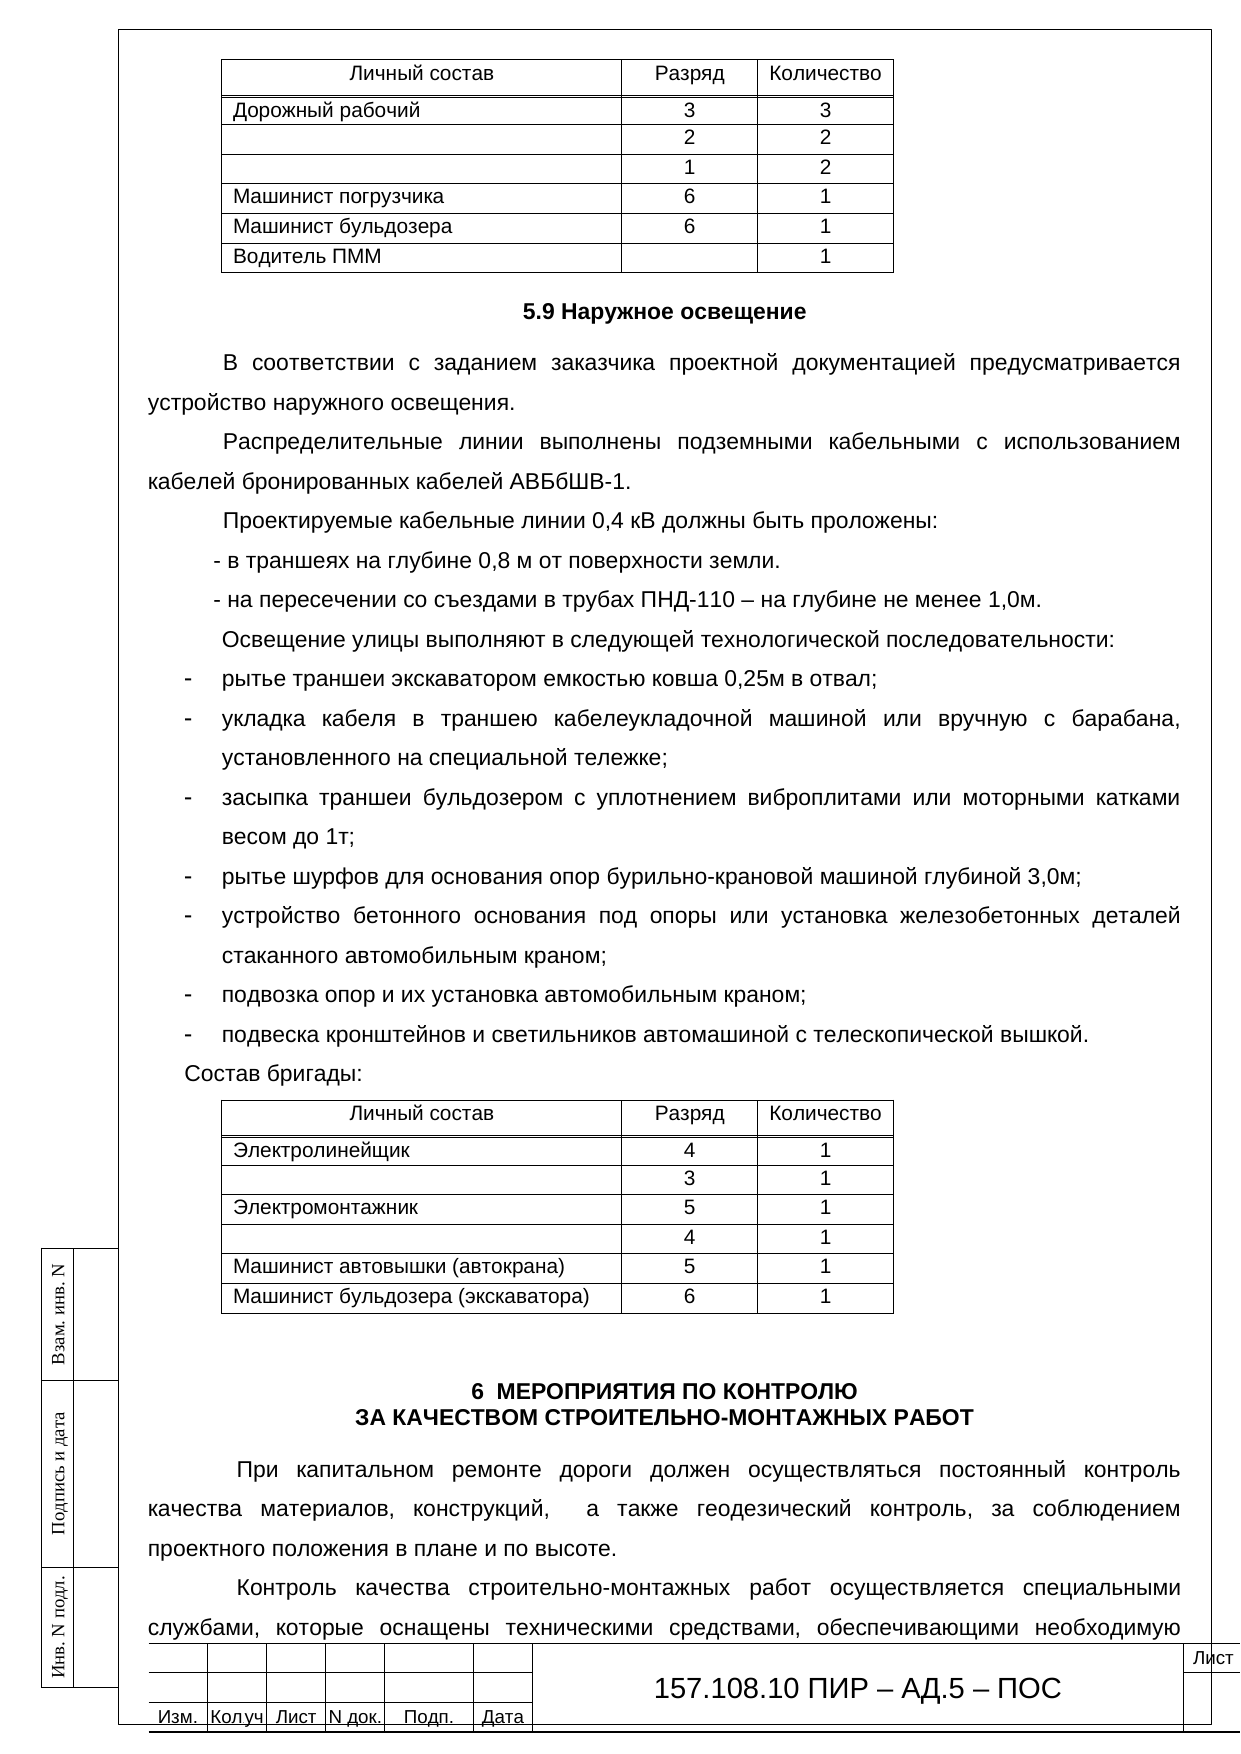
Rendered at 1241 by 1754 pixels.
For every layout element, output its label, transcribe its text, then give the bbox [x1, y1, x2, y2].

table_cell Машинист автовышки (автокрана) [222, 1254, 621, 1283]
table_cell Машинист бульдозера (экскаватора) [222, 1284, 621, 1312]
text Проектируемые кабельные линии 0,4 кВ должны быть проложены: [148, 507, 1181, 534]
table_cell 6 [622, 1284, 757, 1312]
text Распределительные линии выполнены подземными кабельными с использованием кабелей бронированных кабелей АВБбШВ-1. [148, 428, 1181, 494]
table_cell Машинист бульдозера [222, 214, 621, 242]
table_cell 1 [758, 1166, 893, 1194]
table_cell [222, 155, 621, 183]
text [148, 1574, 1181, 1640]
table_cell 3 [622, 1166, 757, 1194]
subtitle ЗА КАЧЕСТВОМ СТРОИТЕЛЬНО-МОНТАЖНЫХ РАБОТ [148, 1404, 1181, 1431]
table_cell [222, 125, 621, 154]
table_header Личный состав [222, 1101, 621, 1135]
table_cell [622, 244, 757, 272]
table_cell 1 [758, 214, 893, 242]
list рытье шурфов для основания опор бурильно-крановой машиной глубиной 3,0м; [184, 863, 1181, 889]
list засыпка траншеи бульдозером с уплотнением виброплитами или моторными катками весом до 1т; [184, 784, 1181, 849]
table_cell [222, 1166, 621, 1194]
table_cell [222, 1225, 621, 1253]
text - на пересечении со съездами в трубах ПНД-110 – на глубине не менее 1,0м. [148, 586, 1181, 613]
text Состав бригады: [148, 1060, 1181, 1086]
table_cell Машинист погрузчика [222, 184, 621, 213]
list подвозка опор и их установка автомобильным краном; [184, 981, 1181, 1007]
table_header Количество [758, 1101, 893, 1135]
subtitle 6 МЕРОПРИЯТИЯ ПО КОНТРОЛЮ [148, 1378, 1181, 1404]
table_cell 5 [622, 1195, 757, 1224]
subtitle 5.9 Наружное освещение [148, 298, 1181, 324]
table_cell 1 [758, 1284, 893, 1312]
table_cell 1 [758, 184, 893, 213]
table_cell 6 [622, 184, 757, 213]
table_cell 1 [758, 1138, 893, 1164]
list подвеска кронштейнов и светильников автомашиной с телескопической вышкой. [184, 1021, 1181, 1047]
table_cell 1 [758, 244, 893, 272]
list устройство бетонного основания под опоры или установка железобетонных деталей стаканного автомобильным краном; [184, 902, 1181, 968]
table_cell 5 [622, 1254, 757, 1283]
table_cell Дорожный рабочий [222, 98, 621, 124]
table_cell 6 [622, 214, 757, 242]
table_header Личный состав [222, 60, 621, 94]
table_cell 2 [758, 125, 893, 154]
table_header Разряд [622, 1101, 757, 1135]
list рытье траншеи экскаватором емкостью ковша 0,25м в отвал; [184, 665, 1181, 692]
table_header Количество [758, 60, 893, 94]
table_cell Водитель ПММ [222, 244, 621, 272]
text - в траншеях на глубине 0,8 м от поверхности земли. [148, 547, 1181, 573]
table_cell 4 [622, 1225, 757, 1253]
table_cell 1 [622, 155, 757, 183]
table_cell Электромонтажник [222, 1195, 621, 1224]
text При капитальном ремонте дороги должен осуществляться постоянный контроль качества материалов, конструкций, а также геодезический контроль, за соблюдением проектного положения в плане и по высоте. [148, 1456, 1181, 1561]
table_header Разряд [622, 60, 757, 94]
table_cell 3 [622, 98, 757, 124]
table_cell 1 [758, 1254, 893, 1283]
list укладка кабеля в траншею кабелеукладочной машиной или вручную с барабана, установленного на специальной тележке; [184, 705, 1181, 771]
table_cell Электролинейщик [222, 1138, 621, 1164]
table_cell 4 [622, 1138, 757, 1164]
text Освещение улицы выполняют в следующей технологической последовательности: [148, 626, 1181, 652]
table_cell 1 [758, 1195, 893, 1224]
table_cell 1 [758, 1225, 893, 1253]
table_cell 2 [622, 125, 757, 154]
table_cell 3 [758, 98, 893, 124]
table_cell 2 [758, 155, 893, 183]
text В соответствии с заданием заказчика проектной документацией предусматривается устройство наружного освещения. [148, 349, 1181, 415]
